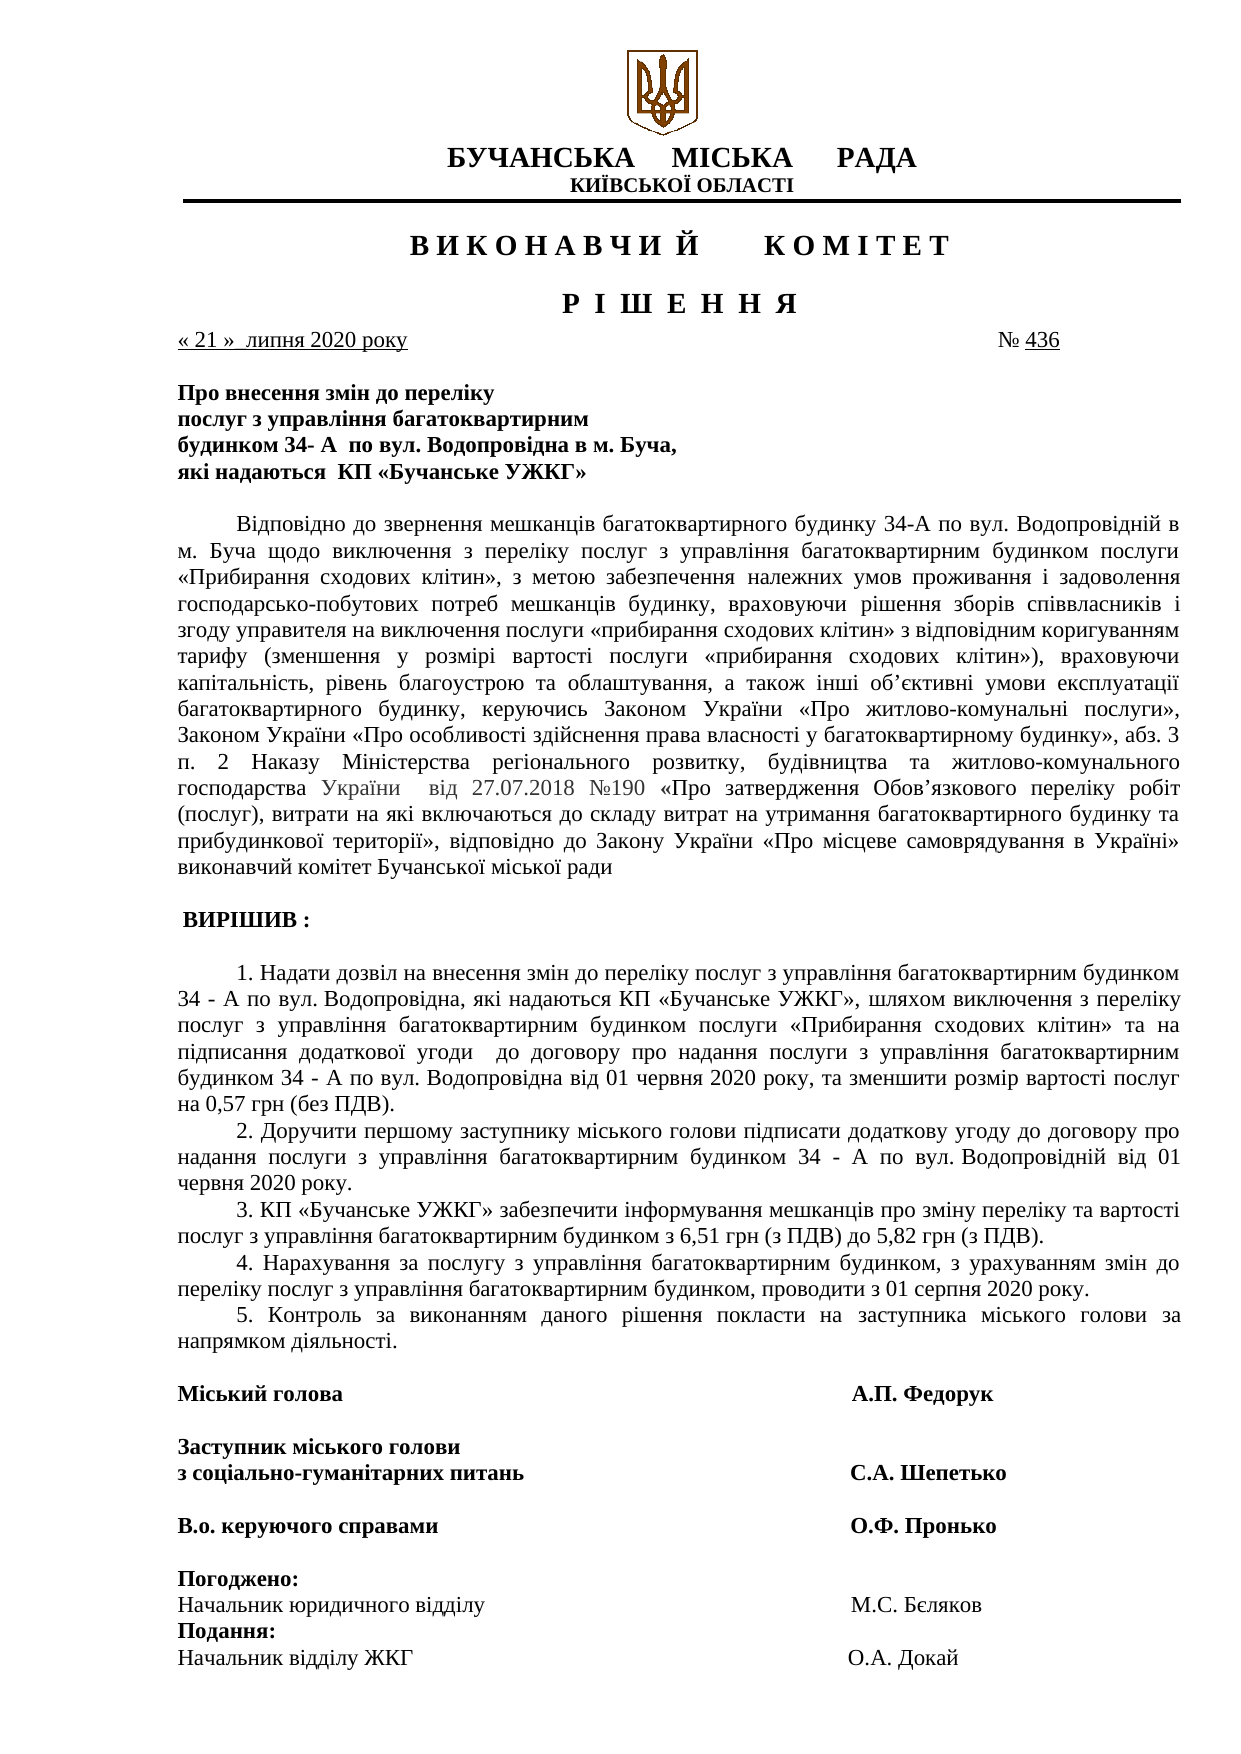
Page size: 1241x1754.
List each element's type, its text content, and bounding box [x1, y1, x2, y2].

text будинком 34- А по вул. Водопровідна в м. Буча, [177, 431, 1181, 458]
text 4. Нарахування за послугу з управління багатоквартирним будинком, з урахуванням змін до переліку послуг з управління багатоквартирним будинком, проводити з 01 серпня 2020 року. [177, 1248, 1181, 1301]
subtitle ВИРІШИВ : [183, 906, 1181, 932]
text 1. Надати дозвіл на внесення змін до переліку послуг з управління багатоквартирним будинком 34 - А по вул. Водопровідна, які надаються КП «Бучанське УЖКГ», шляхом виключення з переліку послуг з управління багатоквартирним будинком послуги «Прибирання сходових клітин» та на підписання додаткової угоди до договору про надання послуги з управління багатоквартирним будинком 34 - А по вул. Водопровідна від 01 червня 2020 року, та зменшити розмір вартості послуг на 0,57 грн (без ПДВ). [177, 959, 1181, 1117]
subtitle КИЇВСЬКОЇ ОБЛАСТІ [183, 173, 1181, 199]
text Начальник відділу ЖКГ О.А. Докай [177, 1644, 1181, 1670]
text 5. Контроль за виконанням даного рішення покласти на заступника міського голови за напрямком діяльності. [177, 1301, 1181, 1354]
text 3. КП «Бучанське УЖКГ» забезпечити інформування мешканців про зміну переліку та вартості послуг з управління багатоквартирним будинком з 6,51 грн (з ПДВ) до 5,82 грн (з ПДВ). [177, 1196, 1181, 1248]
text Погоджено: [177, 1565, 1181, 1591]
picture [620, 44, 706, 140]
text Про внесення змін до переліку [177, 379, 1181, 405]
text Міський голова А.П. Федорук [177, 1380, 1181, 1407]
text В.о. керуючого справами О.Ф. Пронько [177, 1512, 1181, 1538]
text Начальник юридичного відділу М.С. Бєляков [177, 1591, 1181, 1617]
text Заступник міського голови [177, 1433, 1181, 1459]
subtitle В И К О Н А В Ч И Й К О М І Т Е Т [177, 228, 1181, 261]
text з соціально-гуманітарних питань С.А. Шепетько [177, 1459, 1181, 1486]
text послуг з управління багатоквартирним [177, 405, 1181, 431]
text 2. Доручити першому заступнику міського голови підписати додаткову угоду до договору про надання послуги з управління багатоквартирним будинком 34 - А по вул. Водопровідній від 01 червня 2020 року. [177, 1117, 1181, 1196]
text Відповідно до звернення мешканців багатоквартирного будинку 34-А по вул. Водопровідній в м. Буча щодо виключення з переліку послуг з управління багатоквартирним будинком послуги «Прибирання сходових клітин», з метою забезпечення належних умов проживання і задоволення господарсько-побутових потреб мешканців будинку, враховуючи рішення зборів співвласників і згоду управителя на виключення послуги «прибирання сходових клітин» з відповідним коригуванням тарифу (зменшення у розмірі вартості послуги «прибирання сходових клітин»), враховуючи капітальність, рівень благоустрою та облаштування, а також інші об’єктивні умови експлуатації багатоквартирного будинку, керуючись Законом України «Про житлово-комунальні послуги», Законом України «Про особливості здійснення права власності у багатоквартирному будинку», абз. 3 п. 2 Наказу Міністерства регіонального розвитку, будівництва та житлово-комунального господарства України від 27.07.2018 №190 «Про затвердження Обов’язкового переліку робіт (послуг), витрати на які включаються до складу витрат на утримання багатоквартирного будинку та прибудинкової території», відповідно до Закону України «Про місцеве самоврядування в Україні» виконавчий комітет Бучанської міської ради [177, 510, 1181, 879]
text Подання: [177, 1617, 1181, 1644]
text БУЧАНСЬКА МІСЬКА РАДА [183, 140, 1181, 173]
text які надаються КП «Бучанське УЖКГ» [177, 458, 1181, 484]
subtitle Р І Ш Е Н Н Я [177, 286, 1181, 320]
text « 21 »_липня 2020 року № 436 [177, 326, 1181, 352]
